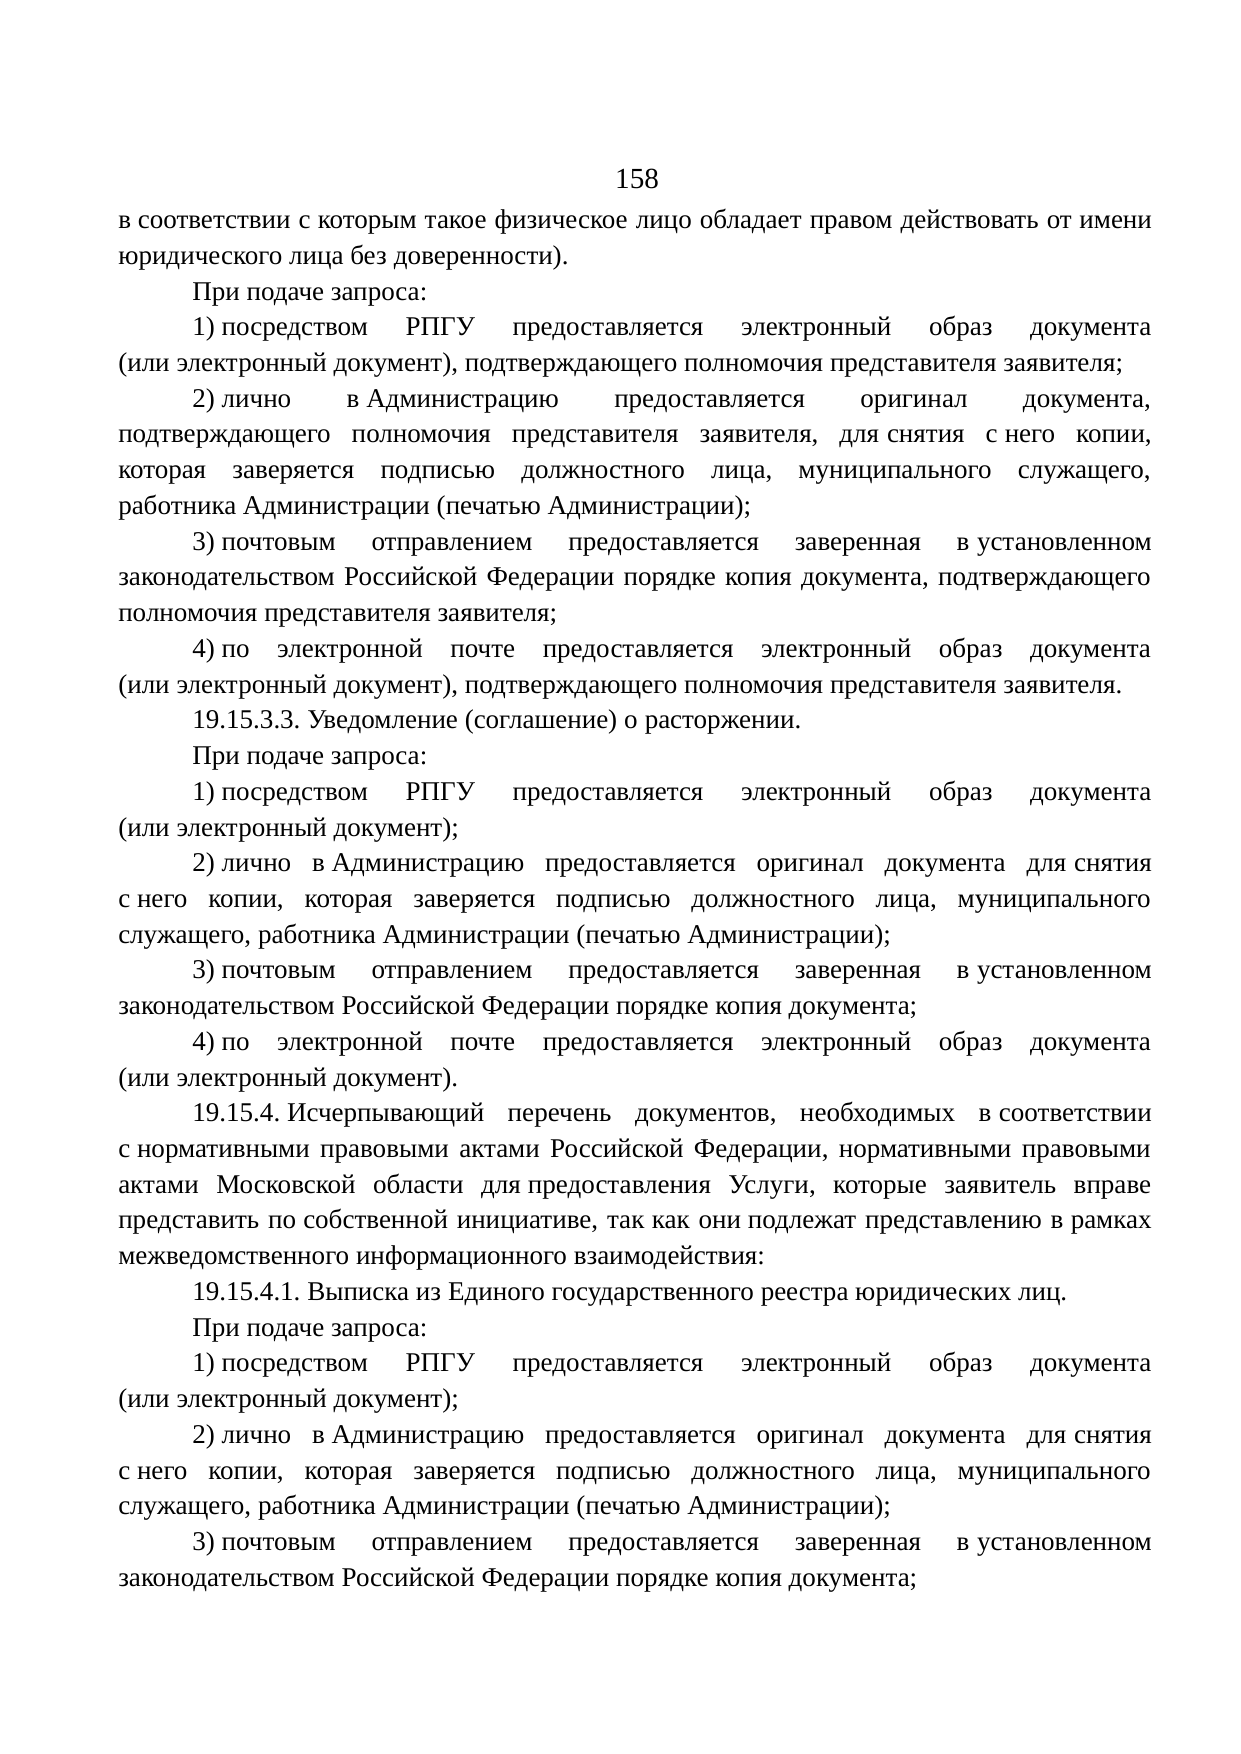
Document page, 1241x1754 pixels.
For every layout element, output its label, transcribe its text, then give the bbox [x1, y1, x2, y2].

text 4) по электронной почте предоставляется электронный образ документа (или электронный документ), подтверждающего полномочия представителя заявителя. [118, 632, 1152, 699]
text 3) почтовым отправлением предоставляется заверенная в установленном законодательством Российской Федерации порядке копия документа, подтверждающего полномочия представителя заявителя; [118, 525, 1152, 627]
text При подаче запроса: [118, 275, 1152, 306]
text 1) посредством РПГУ предоставляется электронный образ документа (или электронный документ); [118, 1347, 1152, 1413]
text 2) лично в Администрацию предоставляется оригинал документа, подтверждающего полномочия представителя заявителя, для снятия с него копии, которая заверяется подписью должностного лица, муниципального служащего, работника Администрации (печатью Администрации); [118, 382, 1152, 520]
text 19.15.4.1. Выписка из Единого государственного реестра юридических лиц. [118, 1275, 1152, 1306]
text При подаче запроса: [118, 739, 1152, 770]
text 4) по электронной почте предоставляется электронный образ документа (или электронный документ). [118, 1025, 1152, 1092]
text 19.15.3.3. Уведомление (соглашение) о расторжении. [118, 703, 1152, 734]
text 1) посредством РПГУ предоставляется электронный образ документа (или электронный документ); [118, 775, 1152, 842]
text 3) почтовым отправлением предоставляется заверенная в установленном законодательством Российской Федерации порядке копия документа; [118, 1525, 1152, 1592]
text 1) посредством РПГУ предоставляется электронный образ документа (или электронный документ), подтверждающего полномочия представителя заявителя; [118, 310, 1152, 377]
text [118, 203, 1152, 270]
text 3) почтовым отправлением предоставляется заверенная в установленном законодательством Российской Федерации порядке копия документа; [118, 953, 1152, 1020]
text 19.15.4. Исчерпывающий перечень документов, необходимых в соответствии с нормативными правовыми актами Российской Федерации, нормативными правовыми актами Московской области для предоставления Услуги, которые заявитель вправе представить по собственной инициативе, так как они подлежат представлению в рамках межведомственного информационного взаимодействия: [118, 1096, 1152, 1271]
text При подаче запроса: [118, 1311, 1152, 1342]
